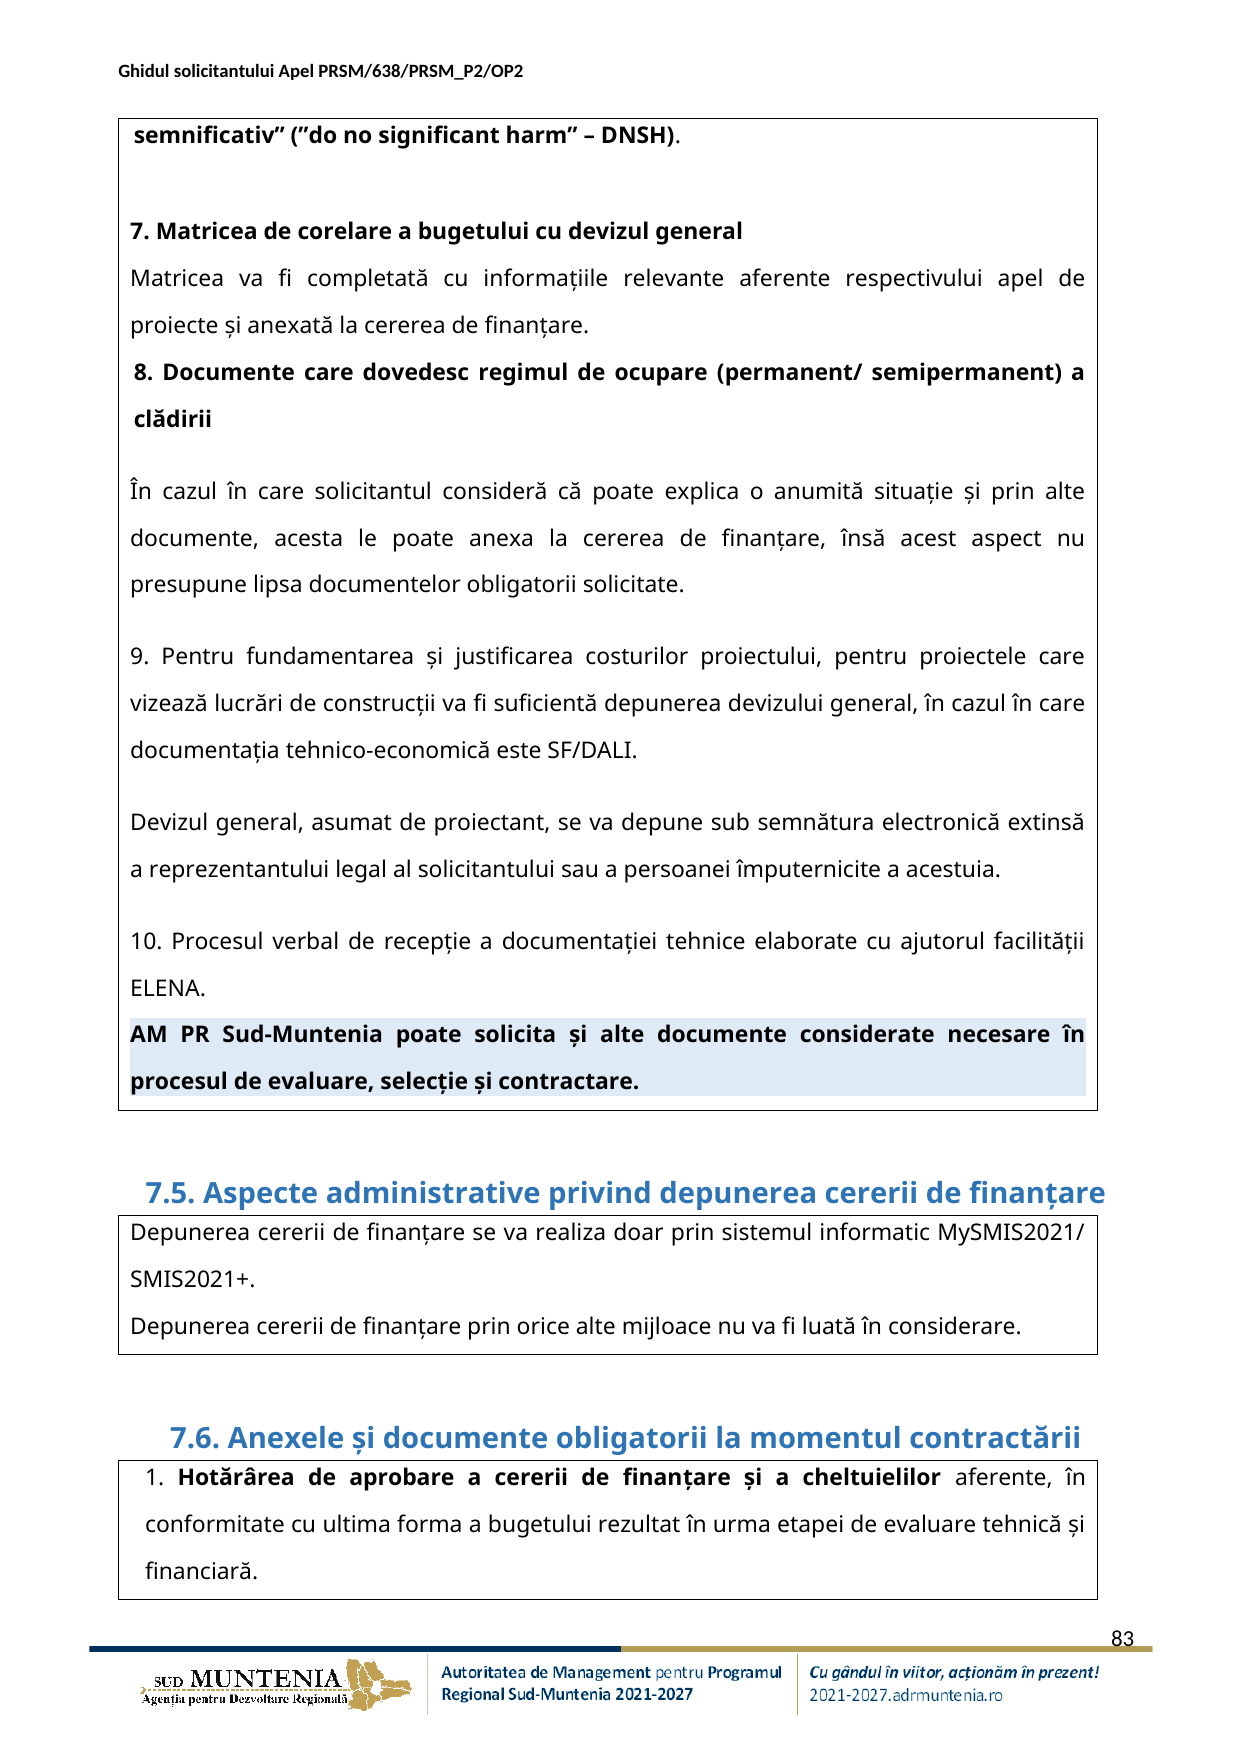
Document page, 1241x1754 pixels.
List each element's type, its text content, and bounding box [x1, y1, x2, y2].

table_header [119, 119, 1097, 1109]
table_header Depunerea cererii de finanțare se va realiza doar prin sistemul informatic MySMIS2021/ SMIS2021+. Depunerea cererii de finanțare prin orice alte mijloace nu va fi luată în considerare. [119, 1216, 1097, 1354]
subtitle 7.6. Anexele și documente obligatorii la momentul contractării [118, 1417, 1134, 1457]
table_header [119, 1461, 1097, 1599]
subtitle 7.5. Aspecte administrative privind depunerea cererii de finanțare [118, 1172, 1134, 1212]
picture [89, 1646, 1153, 1715]
